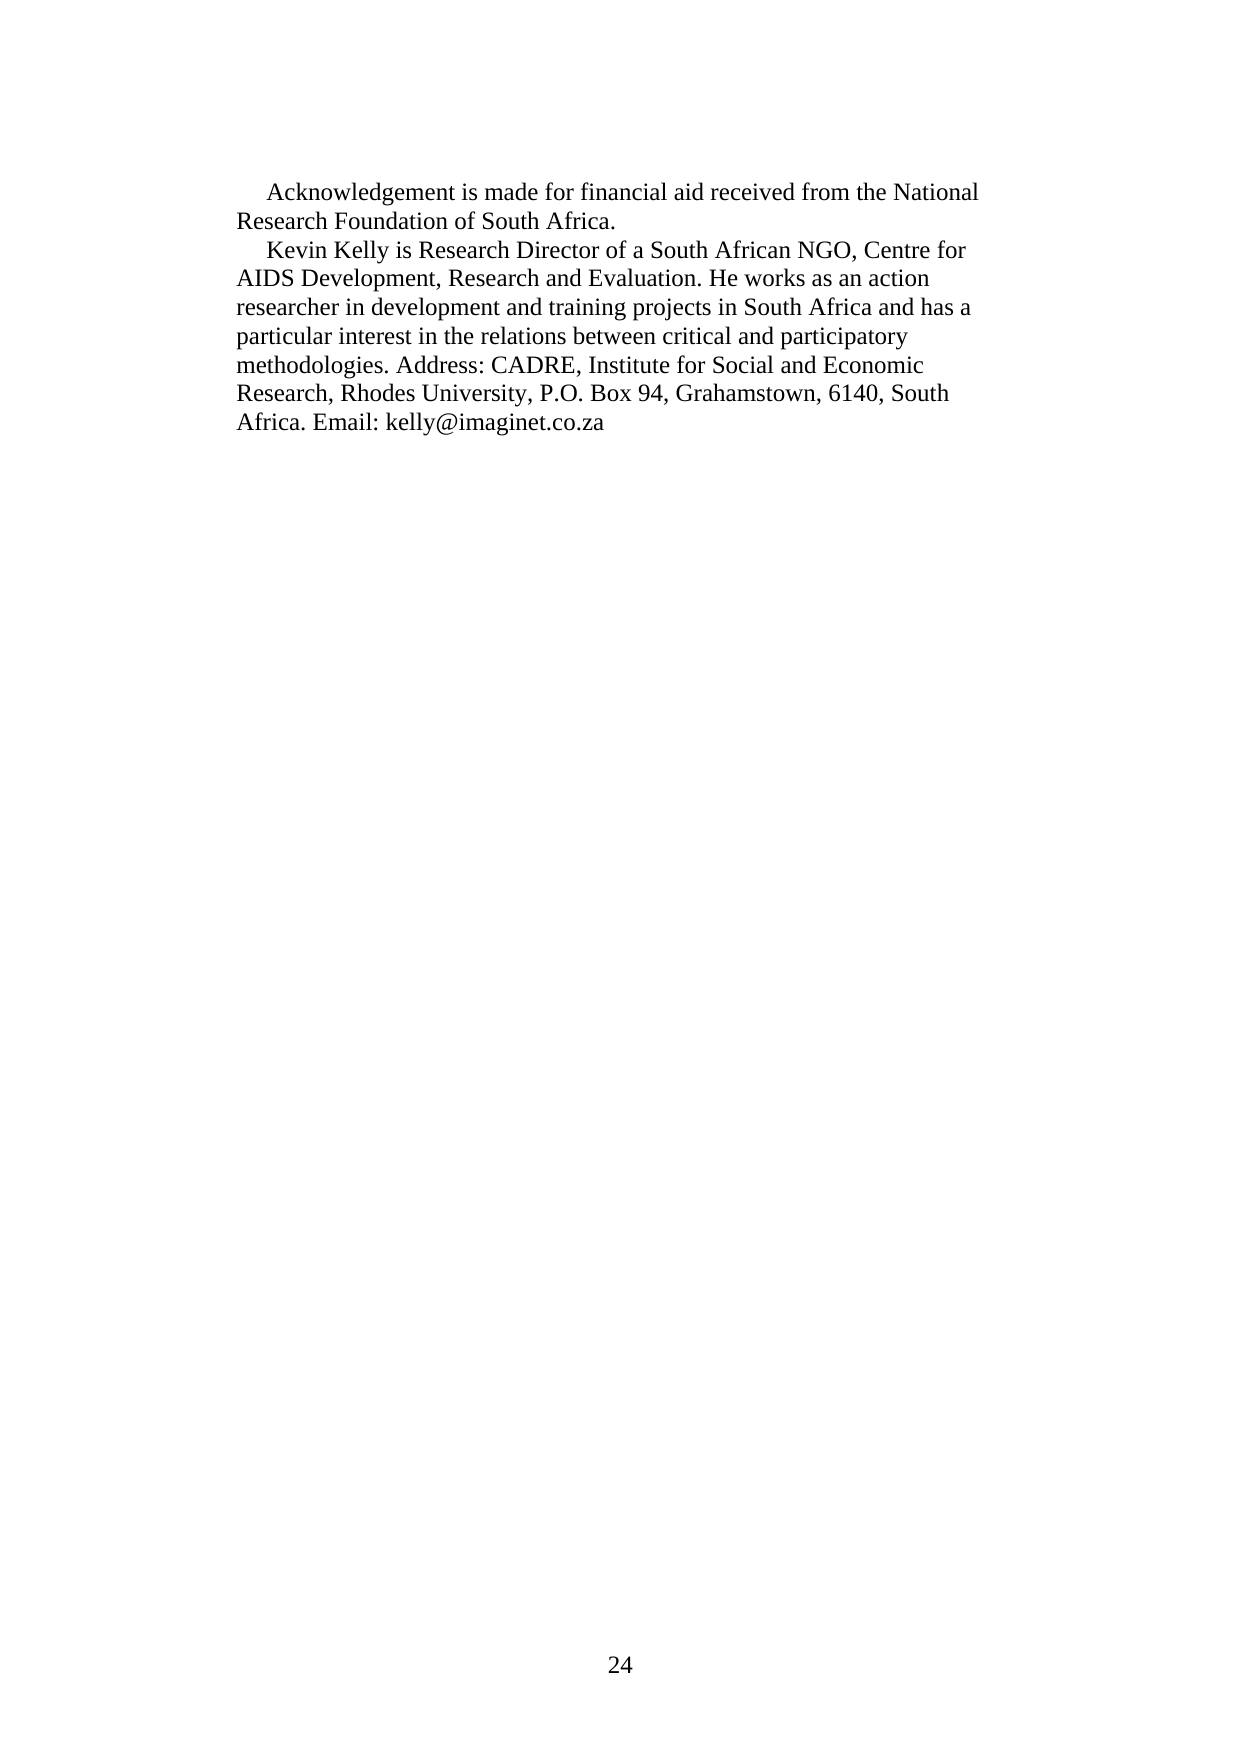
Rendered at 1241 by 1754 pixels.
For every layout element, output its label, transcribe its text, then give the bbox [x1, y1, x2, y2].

text Kevin Kelly is Research Director of a South African NGO, Centre for AIDS Development, Research and Evaluation. He works as an action researcher in development and training projects in South Africa and has a particular interest in the relations between critical and participatory methodologies. Address: CADRE, Institute for Social and Economic Research, Rhodes University, P.O. Box 94, Grahamstown, 6140, South Africa. Email: kelly@imaginet.co.za [236, 235, 1004, 436]
text Acknowledgement is made for financial aid received from the National Research Foundation of South Africa. [236, 177, 1004, 235]
